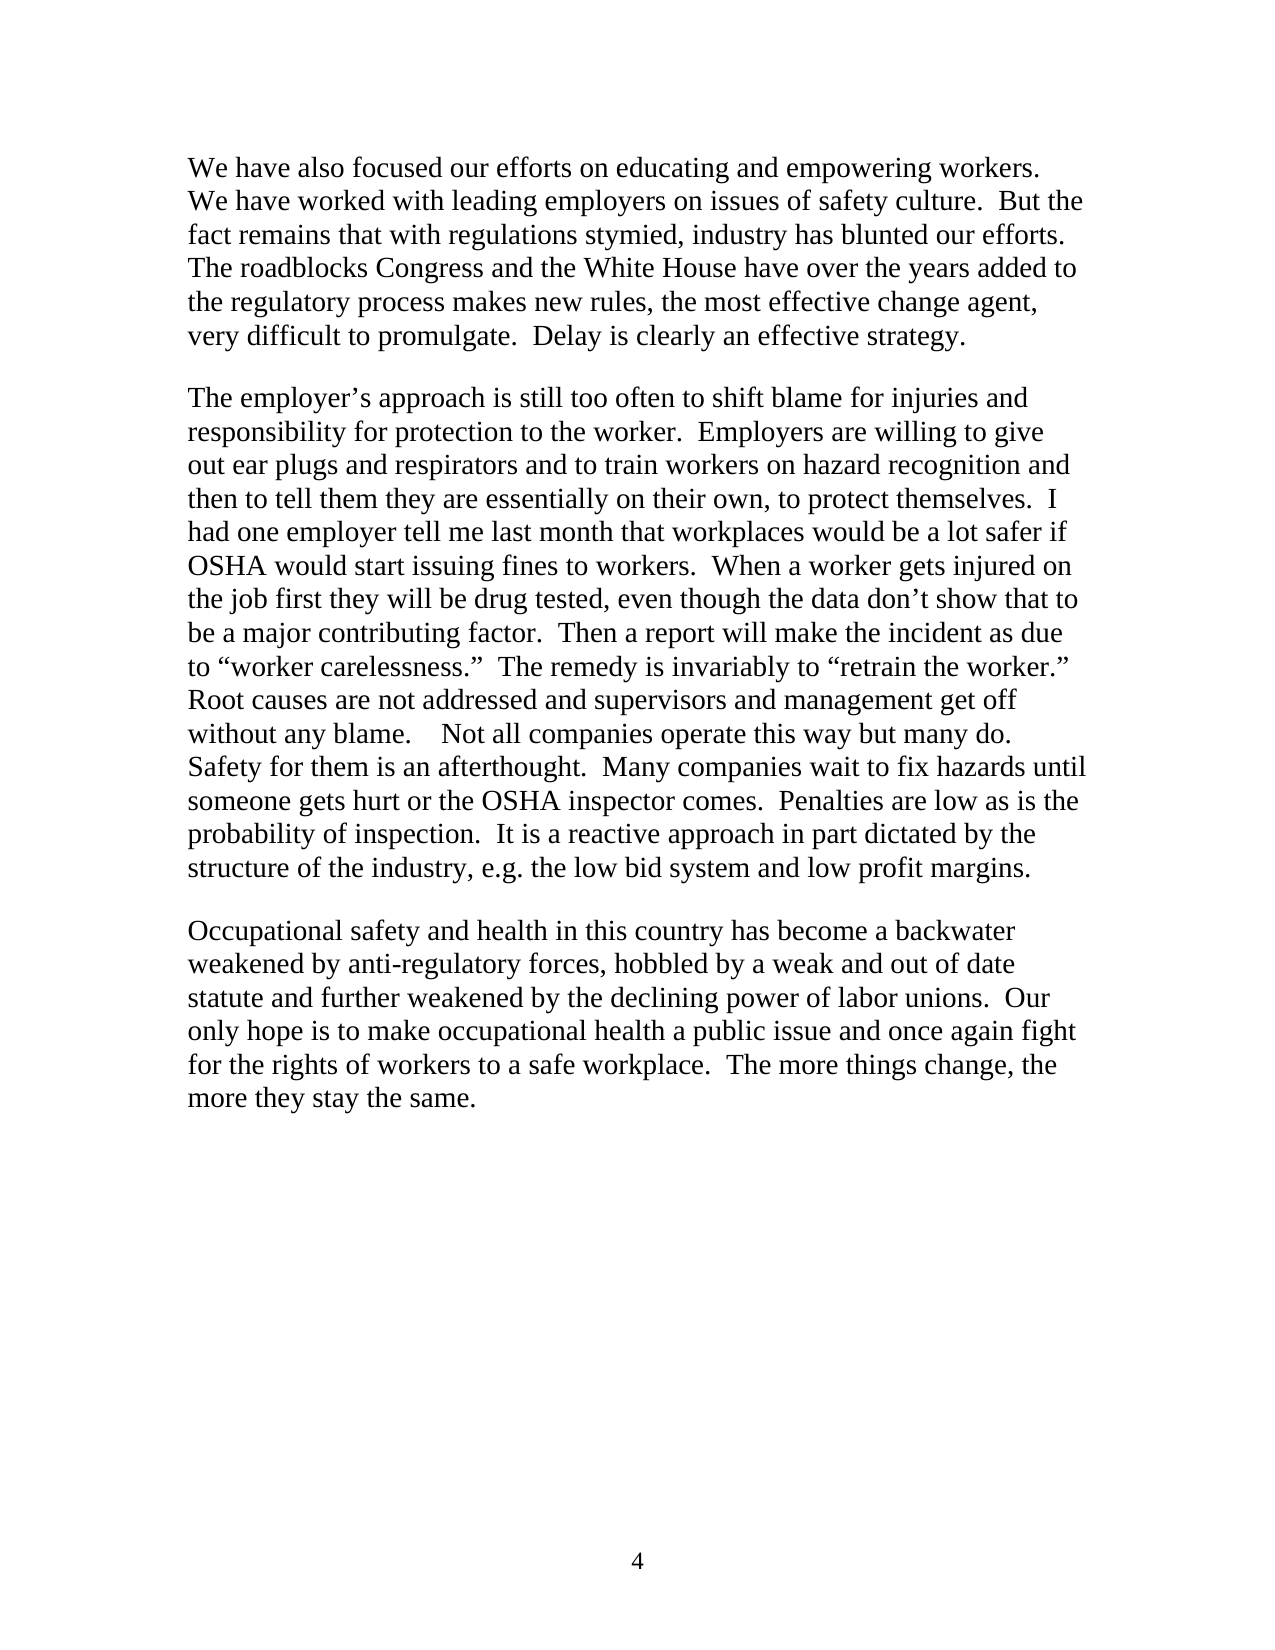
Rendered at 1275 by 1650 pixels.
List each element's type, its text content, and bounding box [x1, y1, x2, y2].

text We have also focused our efforts on educating and empowering workers. We have worked with leading employers on issues of safety culture. But the fact remains that with regulations stymied, industry has blunted our efforts. The roadblocks Congress and the White House have over the years added to the regulatory process makes new rules, the most effective change agent, very difficult to promulgate. Delay is clearly an effective strategy. [187, 150, 1087, 351]
text Occupational safety and health in this country has become a backwater weakened by anti-regulatory forces, hobbled by a weak and out of date statute and further weakened by the declining power of labor unions. Our only hope is to make occupational health a public issue and once again fight for the rights of workers to a safe workplace. The more things change, the more they stay the same. [187, 913, 1087, 1114]
text The employer’s approach is still too often to shift blame for injuries and responsibility for protection to the worker. Employers are willing to give out ear plugs and respirators and to train workers on hazard recognition and then to tell them they are essentially on their own, to protect themselves. I had one employer tell me last month that workplaces would be a lot safer if OSHA would start issuing fines to workers. When a worker gets injured on the job first they will be drug tested, even though the data don’t show that to be a major contributing factor. Then a report will make the incident as due to “worker carelessness.” The remedy is invariably to “retrain the worker.” Root causes are not addressed and supervisors and management get off without any blame. Not all companies operate this way but many do. Safety for them is an afterthought. Many companies wait to fix hazards until someone gets hurt or the OSHA inspector comes. Penalties are low as is the probability of inspection. It is a reactive approach in part dictated by the structure of the industry, e.g. the low bid system and low profit margins. [187, 380, 1087, 883]
